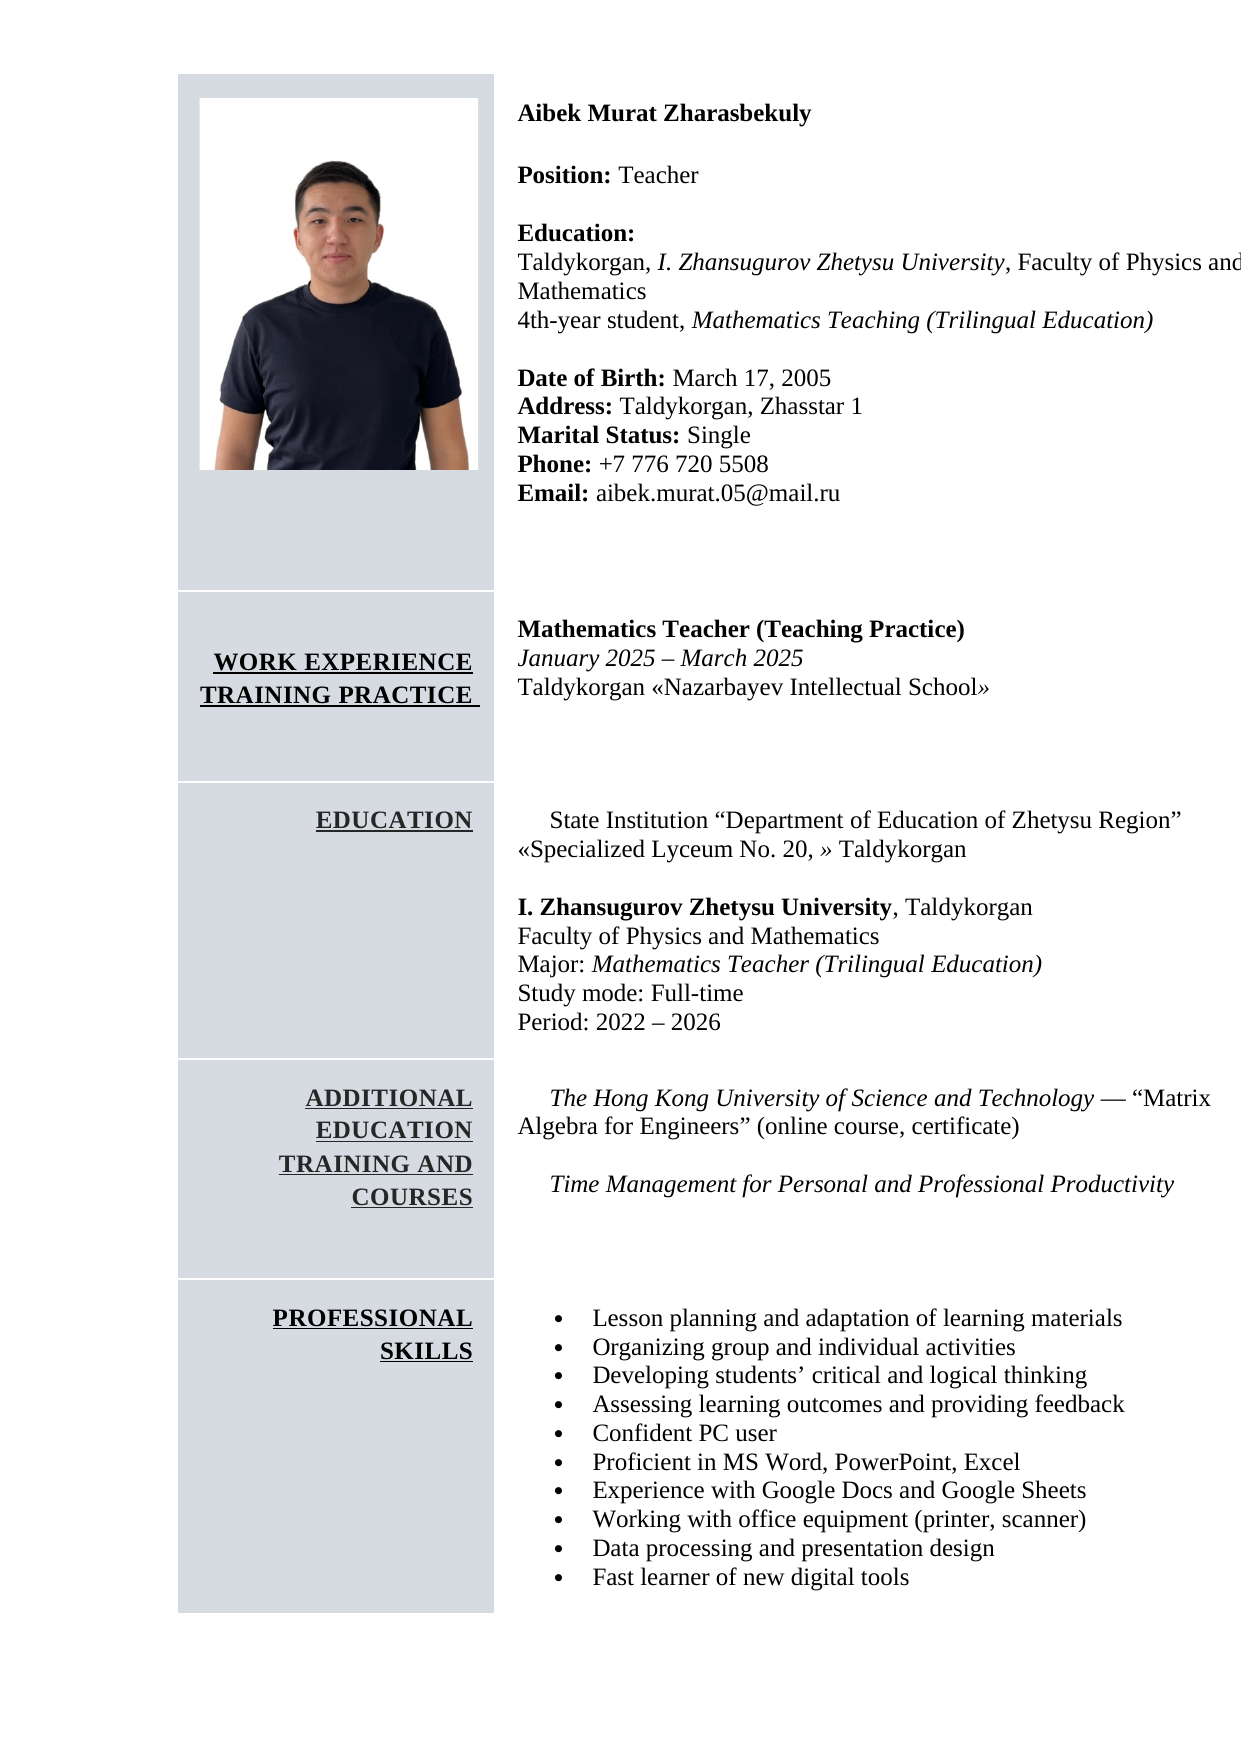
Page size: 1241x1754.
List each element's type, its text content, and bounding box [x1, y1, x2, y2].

table_cell PROFESSIONAL SKILLS [178, 1280, 494, 1613]
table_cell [496, 1280, 1239, 1613]
table_cell Mathematics Teacher (Teaching Practice) January 2025 – March 2025 Taldykorgan «Nazarbayev Intellectual School» [496, 592, 1239, 781]
table_cell EDUCATION [178, 783, 494, 1058]
table_cell WORK EXPERIENCE TRAINING PRACTICE [178, 592, 494, 781]
table_cell  The Hong Kong University of Science and Technology — “Matrix Algebra for Engineers” (online course, certificate)  Time Management for Personal and Professional Productivity [496, 1060, 1239, 1278]
table_cell ADDITIONAL EDUCATION TRAINING AND COURSES [178, 1060, 494, 1278]
table_header [178, 74, 494, 590]
table_cell  State Institution “Department of Education of Zhetysu Region” «Specialized Lyceum No. 20, » Taldykorgan I. Zhansugurov Zhetysu University, Taldykorgan Faculty of Physics and Mathematics Major: Mathematics Teacher (Trilingual Education) Study mode: Full-time Period: 2022 – 2026 [496, 783, 1239, 1058]
table_header Aibek Murat Zharasbekuly Position: Teacher Education: Taldykorgan, I. Zhansugurov Zhetysu University, Faculty of Physics and Mathematics 4th-year student, Mathematics Teaching (Trilingual Education) Date of Birth: March 17, 2005 Address: Taldykorgan, Zhasstar 1 Marital Status: Single Phone: +7 776 720 5508 Email: aibek.murat.05@mail.ru [496, 76, 1239, 590]
picture [199, 98, 479, 470]
